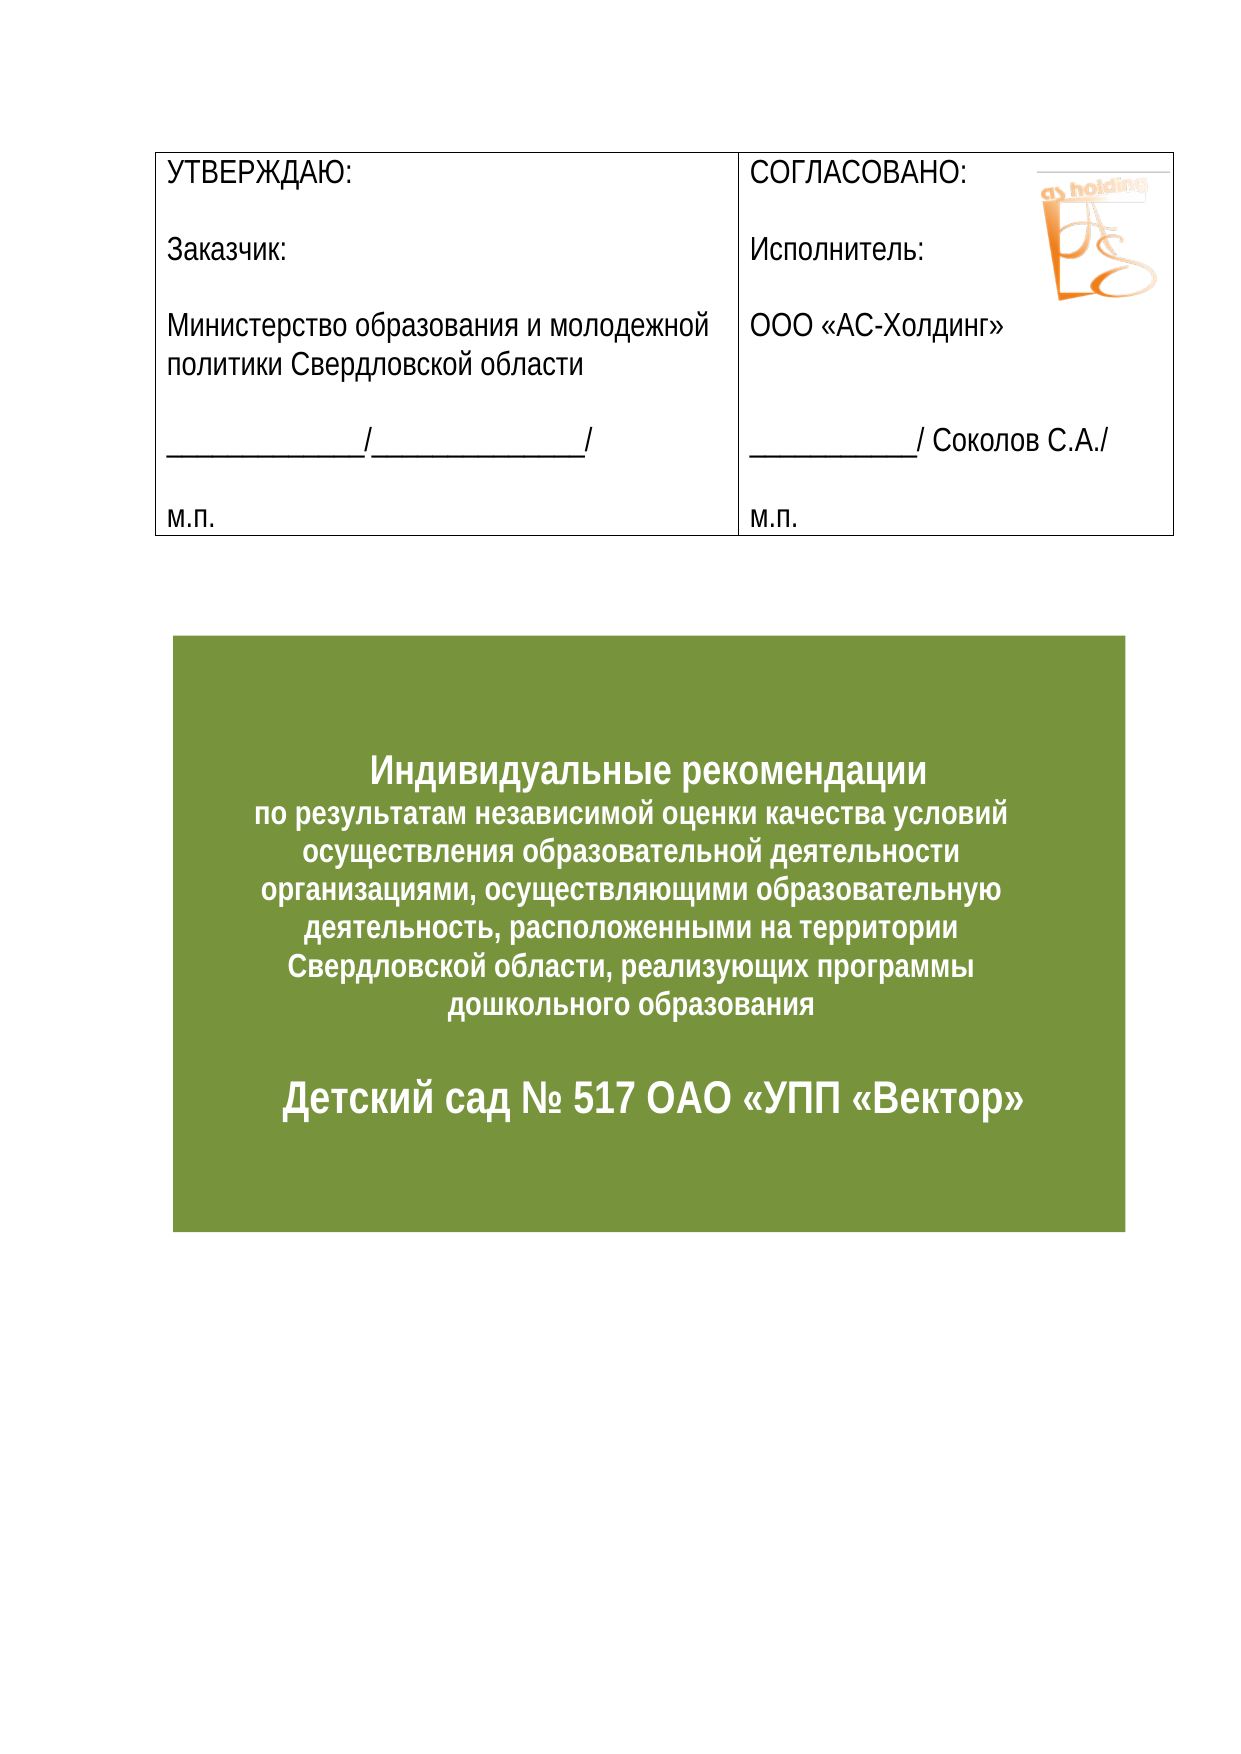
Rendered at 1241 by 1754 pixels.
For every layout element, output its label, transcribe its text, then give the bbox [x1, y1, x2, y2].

table_header СОГЛАСОВАНО: Исполнитель: ООО «АС-Холдинг» ___________/ Соколов С.А./ м.п. [739, 153, 1173, 535]
table_header УТВЕРЖДАЮ: Заказчик: Министерство образования и молодежной политики Свердловской области _____________/______________/ м.п. [156, 153, 738, 535]
picture [1035, 171, 1170, 306]
